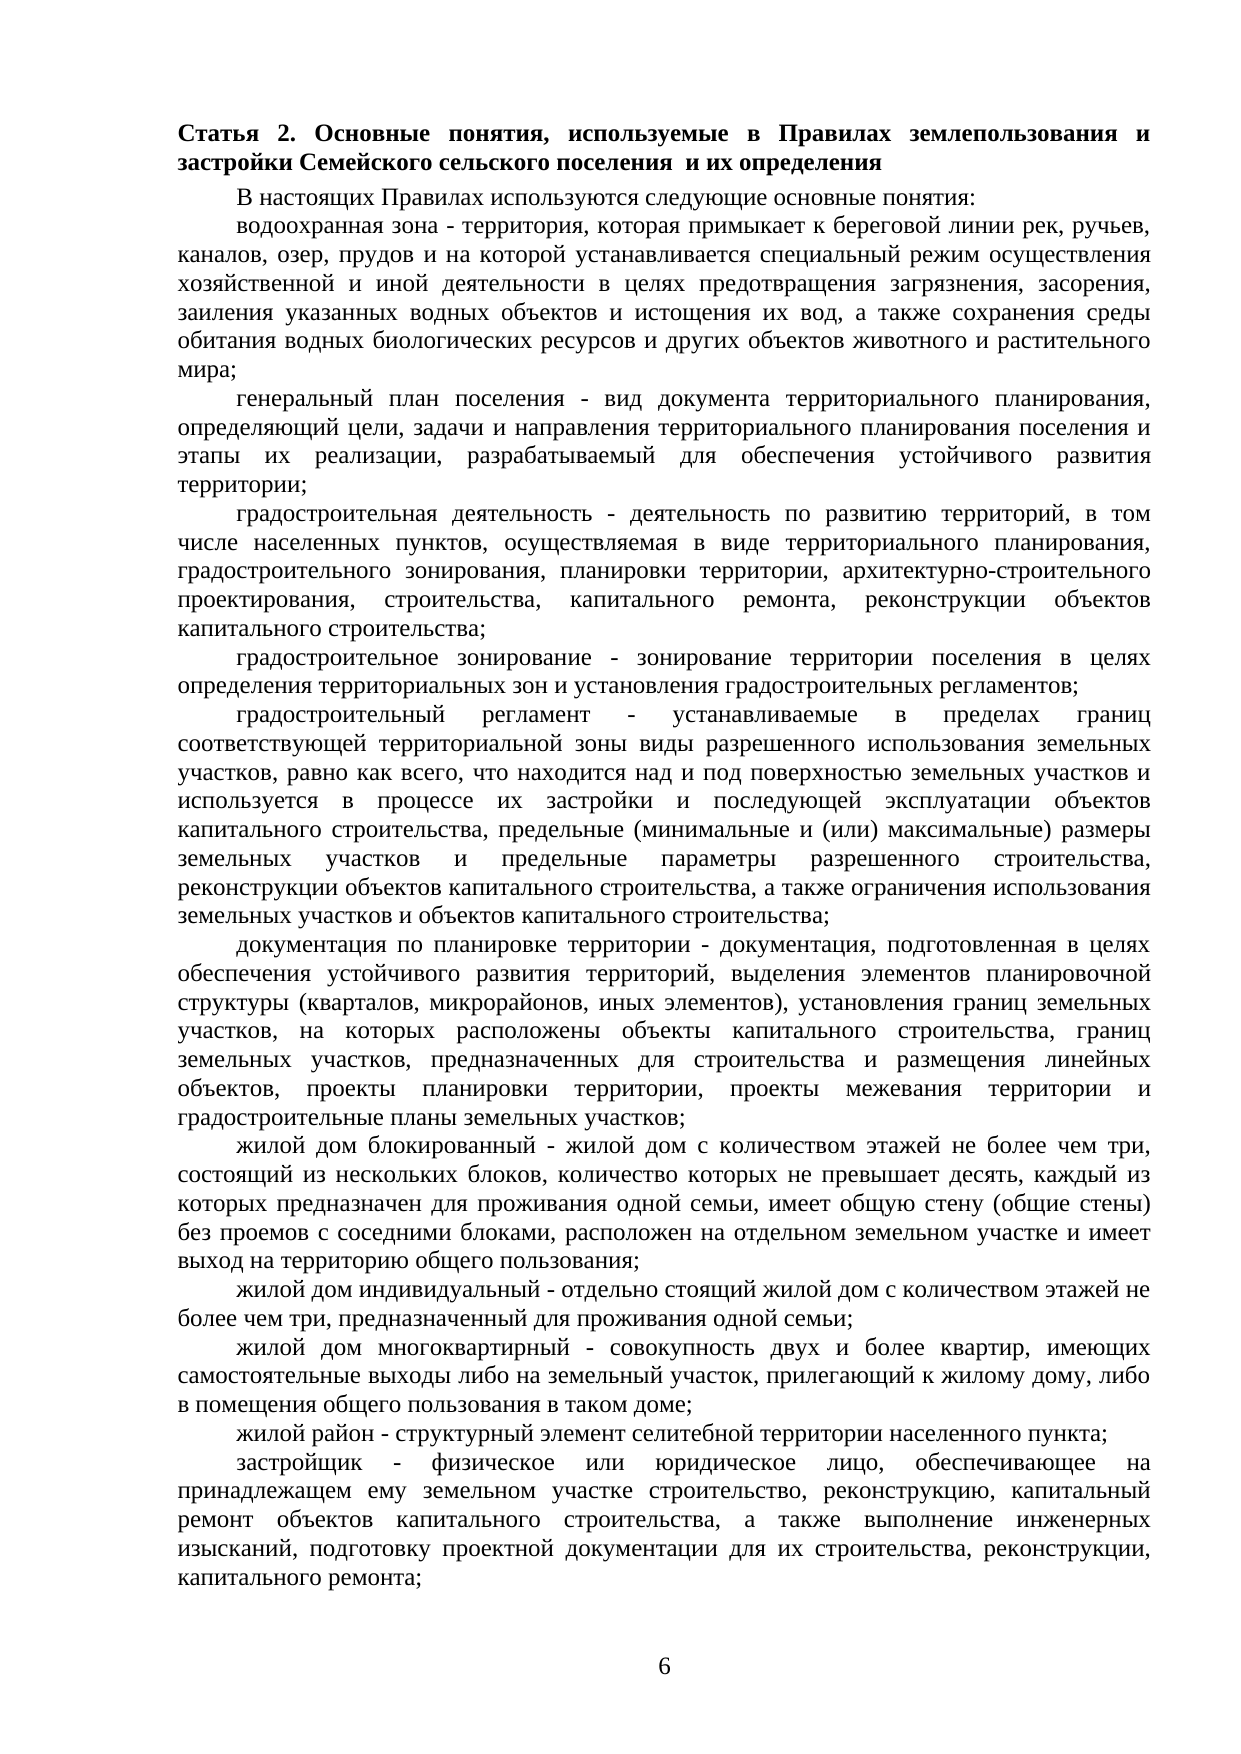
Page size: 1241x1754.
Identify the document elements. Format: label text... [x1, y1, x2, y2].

text застройщик - физическое или юридическое лицо, обеспечивающее на принадлежащем ему земельном участке строительство, реконструкцию, капитальный ремонт объектов капитального строительства, а также выполнение инженерных изысканий, подготовку проектной документации для их строительства, реконструкции, капитального ремонта; [177, 1447, 1152, 1591]
text генеральный план поселения - вид документа территориального планирования, определяющий цели, задачи и направления территориального планирования поселения и этапы их реализации, разрабатываемый для обеспечения устойчивого развития территории; [177, 383, 1152, 498]
text жилой дом блокированный - жилой дом с количеством этажей не более чем три, состоящий из нескольких блоков, количество которых не превышает десять, каждый из которых предназначен для проживания одной семьи, имеет общую стену (общие стены) без проемов с соседними блоками, расположен на отдельном земельном участке и имеет выход на территорию общего пользования; [177, 1131, 1152, 1274]
text документация по планировке территории - документация, подготовленная в целях обеспечения устойчивого развития территорий, выделения элементов планировочной структуры (кварталов, микрорайонов, иных элементов), установления границ земельных участков, на которых расположены объекты капитального строительства, границ земельных участков, предназначенных для строительства и размещения линейных объектов, проекты планировки территории, проекты межевания территории и градостроительные планы земельных участков; [177, 929, 1152, 1131]
text градостроительный регламент - устанавливаемые в пределах границ соответствующей территориальной зоны виды разрешенного использования земельных участков, равно как всего, что находится над и под поверхностью земельных участков и используется в процессе их застройки и последующей эксплуатации объектов капитального строительства, предельные (минимальные и (или) максимальные) размеры земельных участков и предельные параметры разрешенного строительства, реконструкции объектов капитального строительства, а также ограничения использования земельных участков и объектов капитального строительства; [177, 699, 1152, 929]
text водоохранная зона - территория, которая примыкает к береговой линии рек, ручьев, каналов, озер, прудов и на которой устанавливается специальный режим осуществления хозяйственной и иной деятельности в целях предотвращения загрязнения, засорения, заиления указанных водных объектов и истощения их вод, а также сохранения среды обитания водных биологических ресурсов и других объектов животного и растительного мира; [177, 211, 1152, 383]
text градостроительная деятельность - деятельность по развитию территорий, в том числе населенных пунктов, осуществляемая в виде территориального планирования, градостроительного зонирования, планировки территории, архитектурно-строительного проектирования, строительства, капитального ремонта, реконструкции объектов капитального строительства; [177, 498, 1152, 642]
text В настоящих Правилах используются следующие основные понятия: [177, 182, 1152, 211]
text жилой район - структурный элемент селитебной территории населенного пункта; [177, 1418, 1152, 1447]
subtitle Статья 2. Основные понятия, используемые в Правилах землепользования и застройки Семейского сельского поселения и их определения [177, 118, 1152, 176]
text градостроительное зонирование - зонирование территории поселения в целях определения территориальных зон и установления градостроительных регламентов; [177, 642, 1152, 699]
text жилой дом многоквартирный - совокупность двух и более квартир, имеющих самостоятельные выходы либо на земельный участок, прилегающий к жилому дому, либо в помещения общего пользования в таком доме; [177, 1332, 1152, 1418]
text жилой дом индивидуальный - отдельно стоящий жилой дом с количеством этажей не более чем три, предназначенный для проживания одной семьи; [177, 1274, 1152, 1332]
